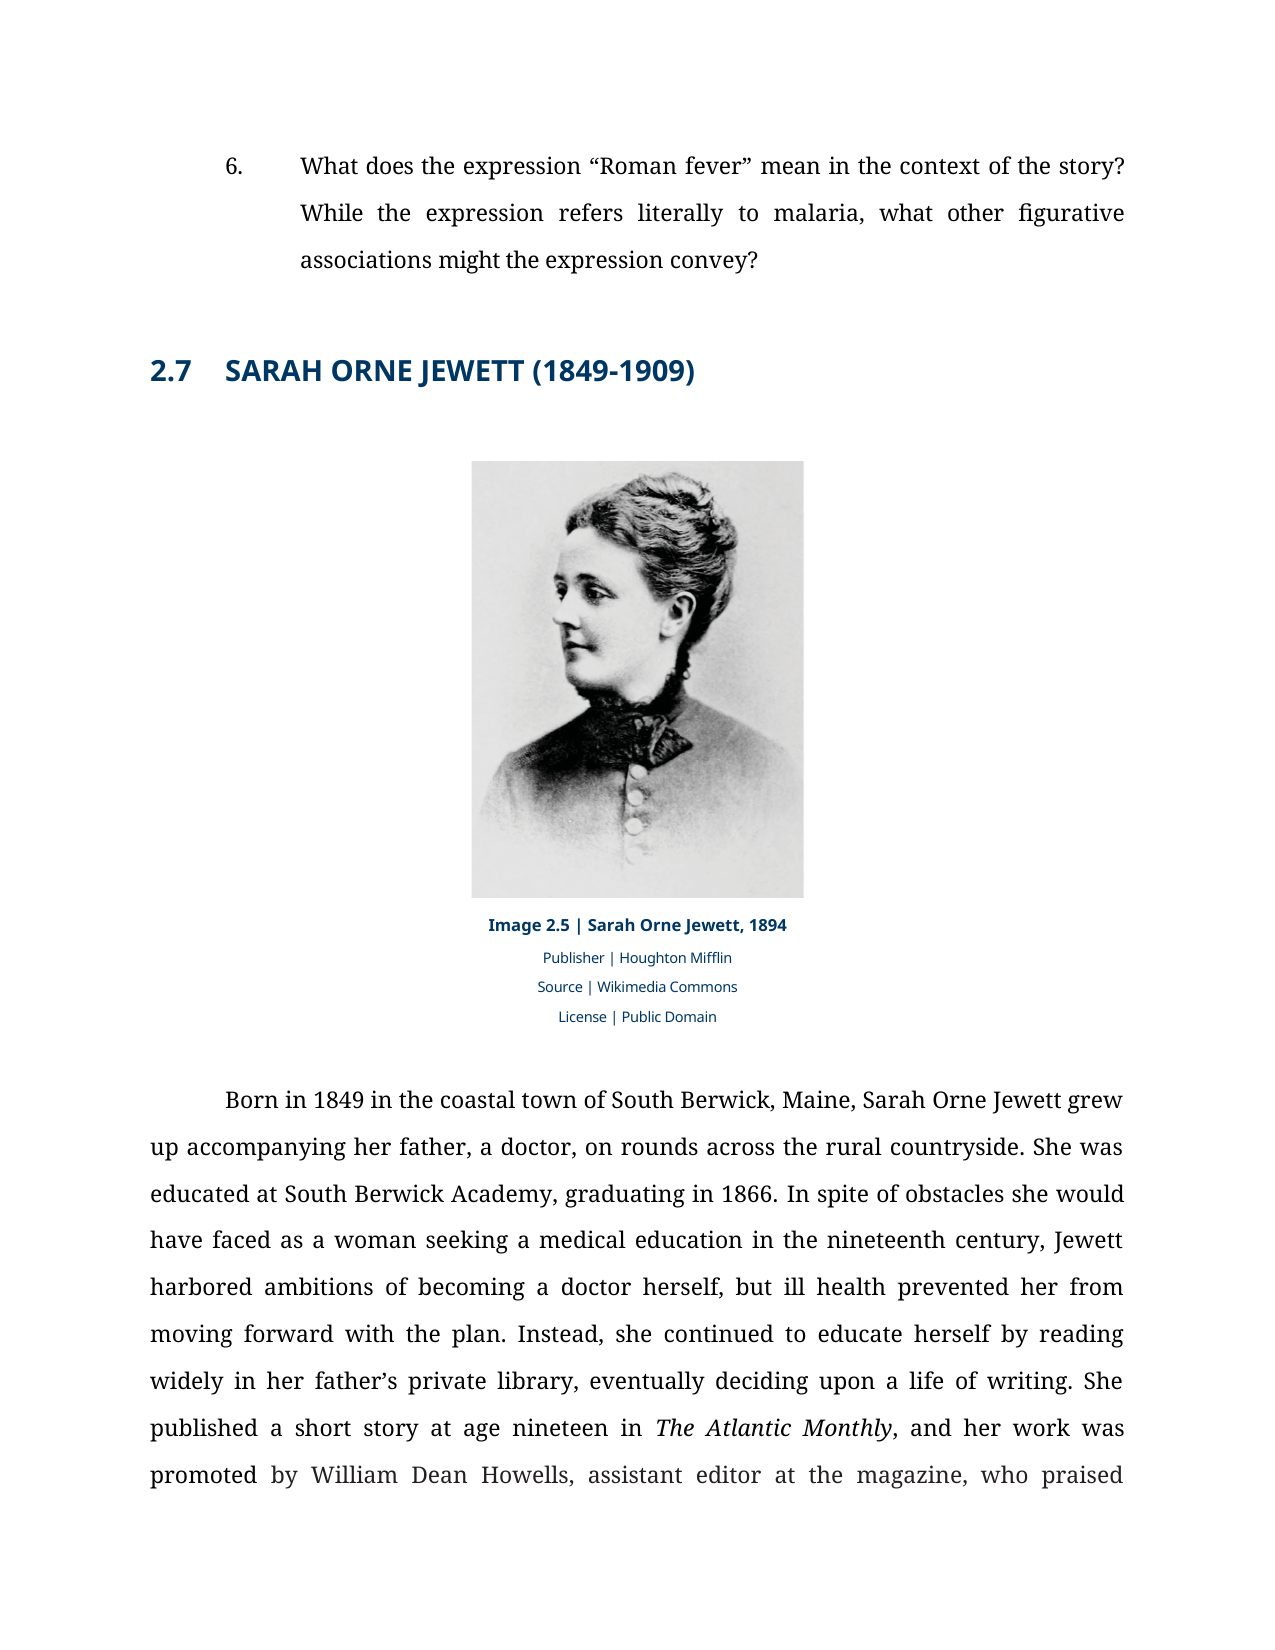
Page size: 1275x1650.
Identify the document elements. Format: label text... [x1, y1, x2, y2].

text License | Public Domain [150, 1007, 1125, 1027]
text Publisher | Houghton Mifflin [150, 947, 1125, 967]
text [150, 1084, 1125, 1490]
list What does the expression “Roman fever” mean in the context of the story? While the expression refers literally to malaria, what other figurative associations might the expression convey? [225, 150, 1125, 275]
subtitle SARAH ORNE JEWETT (1849-1909) [150, 350, 1125, 390]
text Image 2.5 | Sarah Orne Jewett, 1894 [150, 913, 1125, 936]
picture [471, 461, 804, 898]
text Source | Wikimedia Commons [150, 977, 1125, 997]
